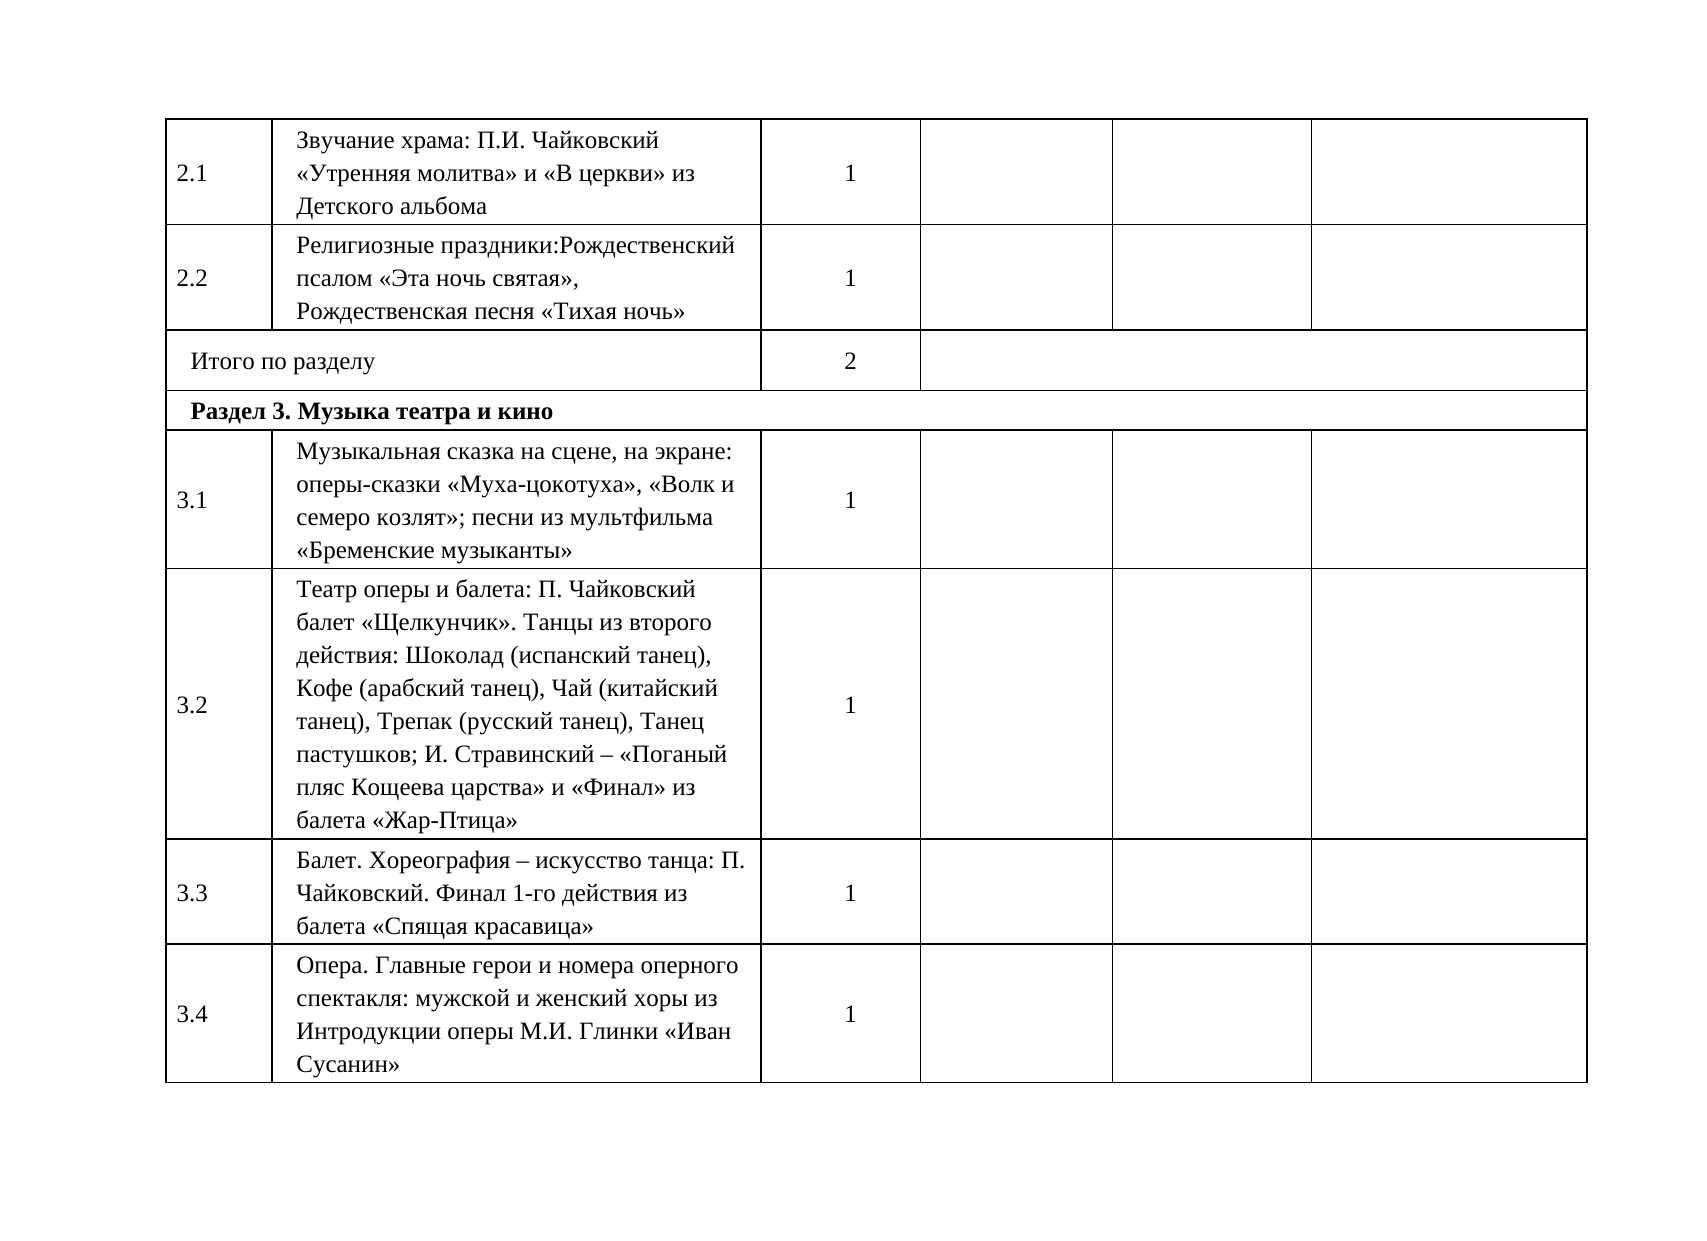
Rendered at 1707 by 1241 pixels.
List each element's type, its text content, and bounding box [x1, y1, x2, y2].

table_cell 1 [762, 840, 920, 943]
table_cell [1113, 120, 1311, 223]
table_cell Опера. Главные герои и номера оперного спектакля: мужской и женский хоры из Интродукции оперы М.И. Глинки «Иван Сусанин» [273, 945, 760, 1082]
table_cell 1 [762, 120, 920, 223]
table_cell 2 [762, 331, 920, 389]
table_cell [921, 569, 1112, 838]
table_cell 1 [762, 569, 920, 838]
table_cell [1113, 225, 1311, 329]
table_cell [1312, 120, 1586, 223]
table_cell Итого по разделу [167, 331, 760, 389]
table_cell Балет. Хореография – искусство танца: П. Чайковский. Финал 1-го действия из балета «Спящая красавица» [273, 840, 760, 943]
table_cell Звучание храма: П.И. Чайковский «Утренняя молитва» и «В церкви» из Детского альбома [273, 120, 760, 223]
table_cell [1312, 431, 1586, 567]
table_cell [1312, 225, 1586, 329]
table_cell [921, 840, 1112, 943]
table_cell 2.2 [167, 225, 271, 329]
table_cell 3.3 [167, 840, 271, 943]
table_cell [1312, 569, 1586, 838]
table_cell 2.1 [167, 120, 271, 223]
table_cell [921, 225, 1112, 329]
table_cell 1 [762, 225, 920, 329]
table_cell Театр оперы и балета: П. Чайковский балет «Щелкунчик». Танцы из второго действия: Шоколад (испанский танец), Кофе (арабский танец), Чай (китайский танец), Трепак (русский танец), Танец пастушков; И. Стравинский – «Поганый пляс Кощеева царства» и «Финал» из балета «Жар-Птица» [273, 569, 760, 838]
table_cell Раздел 3. Музыка театра и кино [167, 391, 1586, 429]
table_cell [1113, 945, 1311, 1082]
table_cell 3.4 [167, 945, 271, 1082]
table_cell [1312, 840, 1586, 943]
table_cell [921, 331, 1586, 389]
table_cell Религиозные праздники:Рождественский псалом «Эта ночь святая», Рождественская песня «Тихая ночь» [273, 225, 760, 329]
table_cell [1113, 840, 1311, 943]
table_cell 3.2 [167, 569, 271, 838]
table_cell [1113, 431, 1311, 567]
table_cell [1312, 945, 1586, 1082]
table_cell [921, 945, 1112, 1082]
table_cell [921, 120, 1112, 223]
table_cell Музыкальная сказка на сцене, на экране: оперы-сказки «Муха-цокотуха», «Волк и семеро козлят»; песни из мультфильма «Бременские музыканты» [273, 431, 760, 567]
table_cell 1 [762, 431, 920, 567]
table_cell 3.1 [167, 431, 271, 567]
table_cell [921, 431, 1112, 567]
table_cell 1 [762, 945, 920, 1082]
table_cell [1113, 569, 1311, 838]
